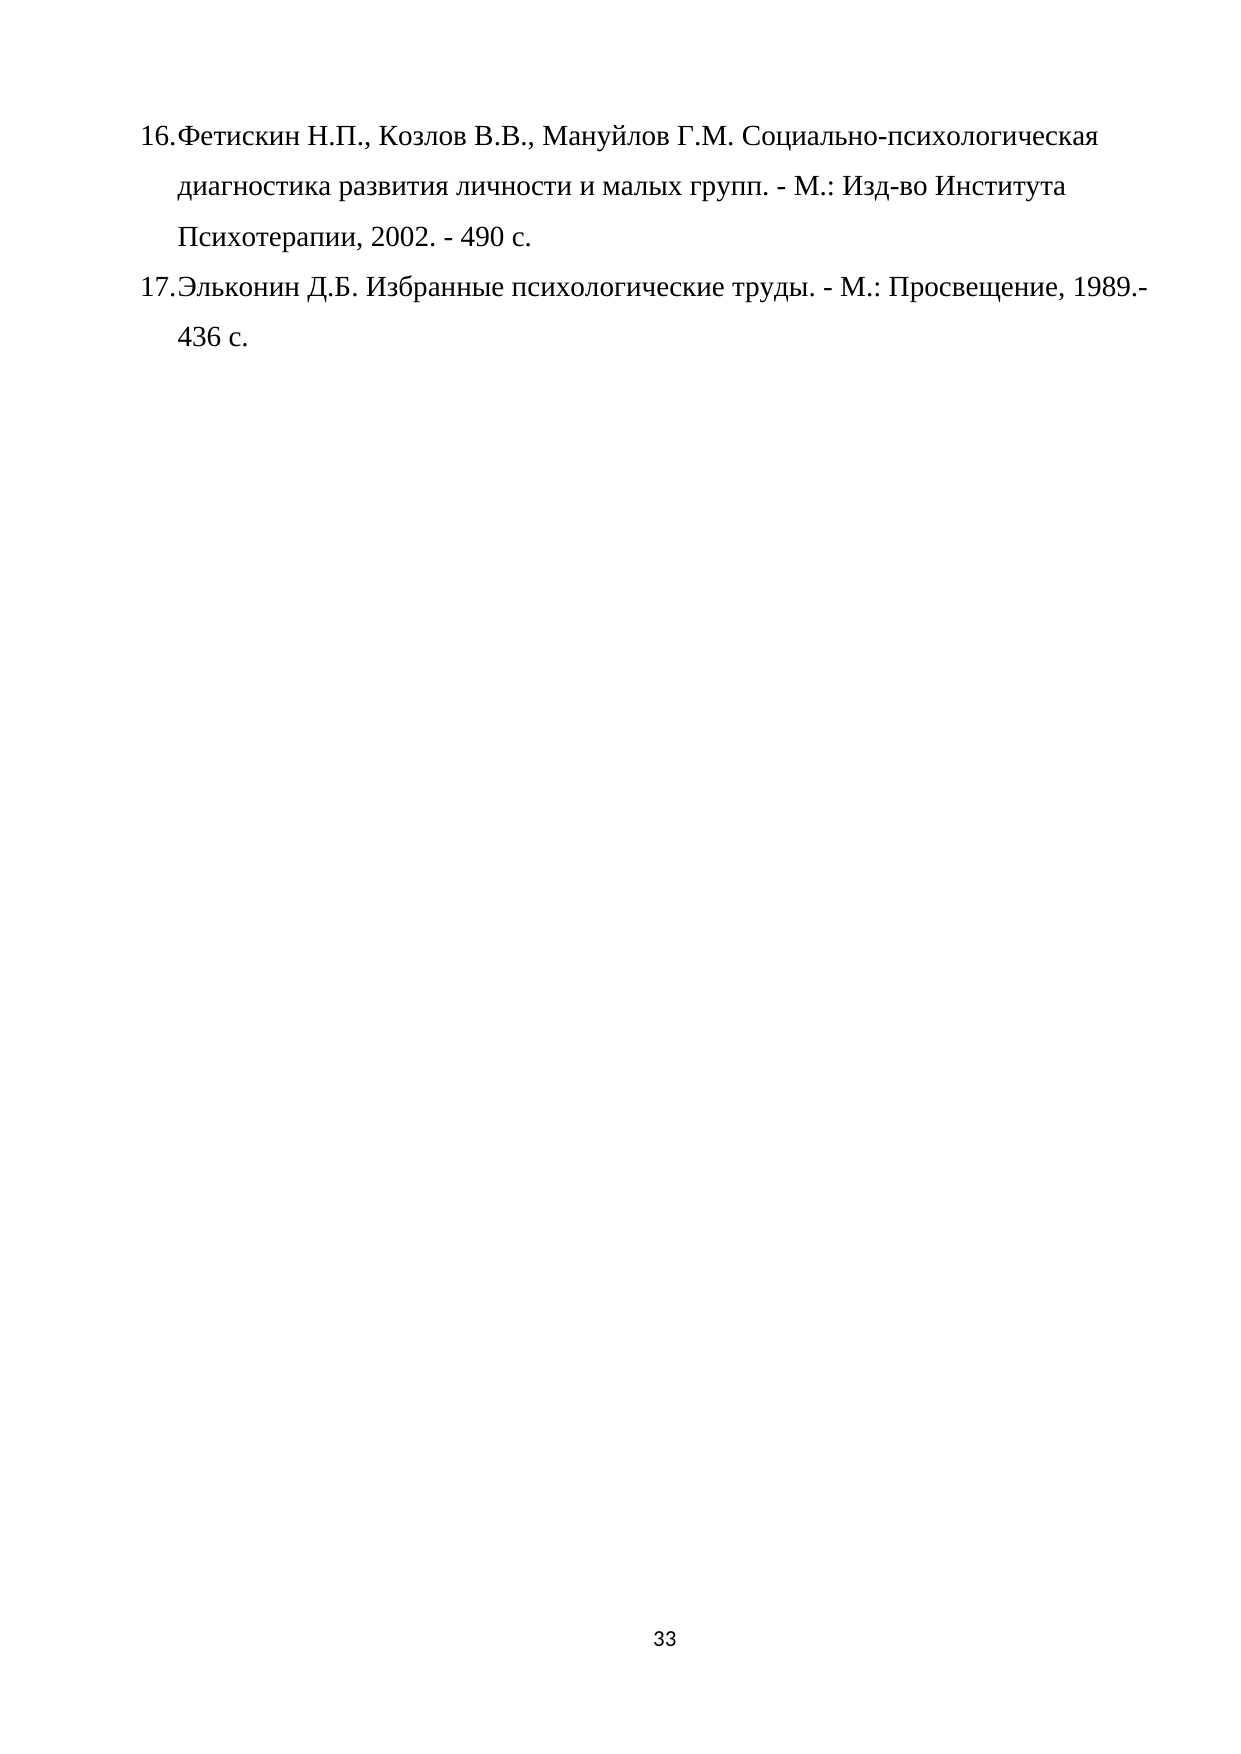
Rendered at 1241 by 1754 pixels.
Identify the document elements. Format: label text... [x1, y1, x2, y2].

list Фетискин Н.П., Козлов В.В., Мануйлов Г.М. Социально-психологическая диагностика развития личности и малых групп. - М.: Изд-во Института Психотерапии, 2002. - 490 с. [140, 118, 1152, 252]
list Эльконин Д.Б. Избранные психологические труды. - М.: Просвещение, 1989.- 436 с. [140, 269, 1152, 353]
